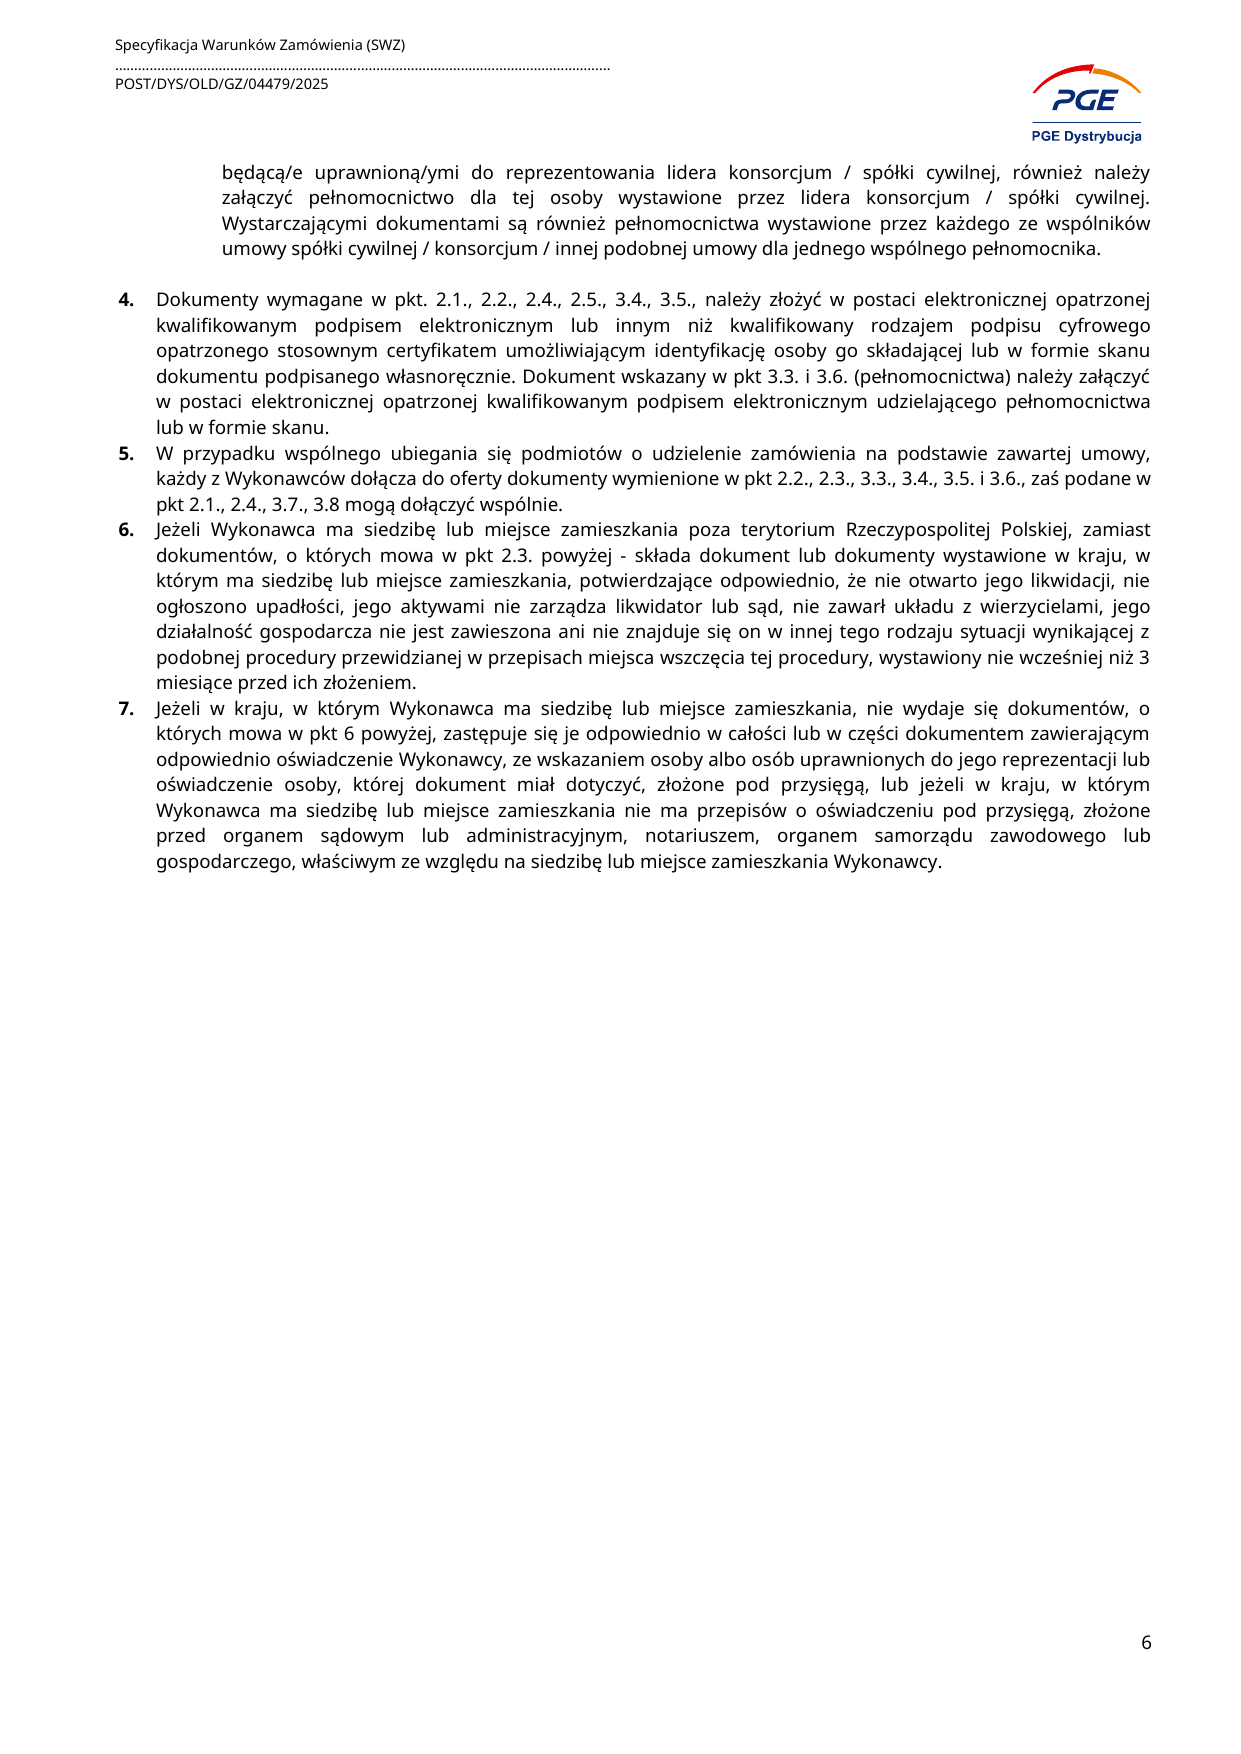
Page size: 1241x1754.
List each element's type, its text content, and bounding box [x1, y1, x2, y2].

list W przypadku wspólnego ubiegania się podmiotów o udzielenie zamówienia na podstawie zawartej umowy, każdy z Wykonawców dołącza do oferty dokumenty wymienione w pkt 2.2., 2.3., 3.3., 3.4., 3.5. i 3.6., zaś podane w pkt 2.1., 2.4., 3.7., 3.8 mogą dołączyć wspólnie. [118, 440, 1152, 516]
list Jeżeli w kraju, w którym Wykonawca ma siedzibę lub miejsce zamieszkania, nie wydaje się dokumentów, o których mowa w pkt 6 powyżej, zastępuje się je odpowiednio w całości lub w części dokumentem zawierającym odpowiednio oświadczenie Wykonawcy, ze wskazaniem osoby albo osób uprawnionych do jego reprezentacji lub oświadczenie osoby, której dokument miał dotyczyć, złożone pod przysięgą, lub jeżeli w kraju, w którym Wykonawca ma siedzibę lub miejsce zamieszkania nie ma przepisów o oświadczeniu pod przysięgą, złożone przed organem sądowym lub administracyjnym, notariuszem, organem samorządu zawodowego lub gospodarczego, właściwym ze względu na siedzibę lub miejsce zamieszkania Wykonawcy. [118, 695, 1152, 874]
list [148, 159, 1152, 261]
list Jeżeli Wykonawca ma siedzibę lub miejsce zamieszkania poza terytorium Rzeczypospolitej Polskiej, zamiast dokumentów, o których mowa w pkt 2.3. powyżej - składa dokument lub dokumenty wystawione w kraju, w którym ma siedzibę lub miejsce zamieszkania, potwierdzające odpowiednio, że nie otwarto jego likwidacji, nie ogłoszono upadłości, jego aktywami nie zarządza likwidator lub sąd, nie zawarł układu z wierzycielami, jego działalność gospodarcza nie jest zawieszona ani nie znajduje się on w innej tego rodzaju sytuacji wynikającej z podobnej procedury przewidzianej w przepisach miejsca wszczęcia tej procedury, wystawiony nie wcześniej niż 3 miesiące przed ich złożeniem. [118, 516, 1152, 695]
list Dokumenty wymagane w pkt. 2.1., 2.2., 2.4., 2.5., 3.4., 3.5., należy złożyć w postaci elektronicznej opatrzonej kwalifikowanym podpisem elektronicznym lub innym niż kwalifikowany rodzajem podpisu cyfrowego opatrzonego stosownym certyfikatem umożliwiającym identyfikację osoby go składającej lub w formie skanu dokumentu podpisanego własnoręcznie. Dokument wskazany w pkt 3.3. i 3.6. (pełnomocnictwa) należy załączyć w postaci elektronicznej opatrzonej kwalifikowanym podpisem elektronicznym udzielającego pełnomocnictwa lub w formie skanu. [118, 287, 1152, 440]
